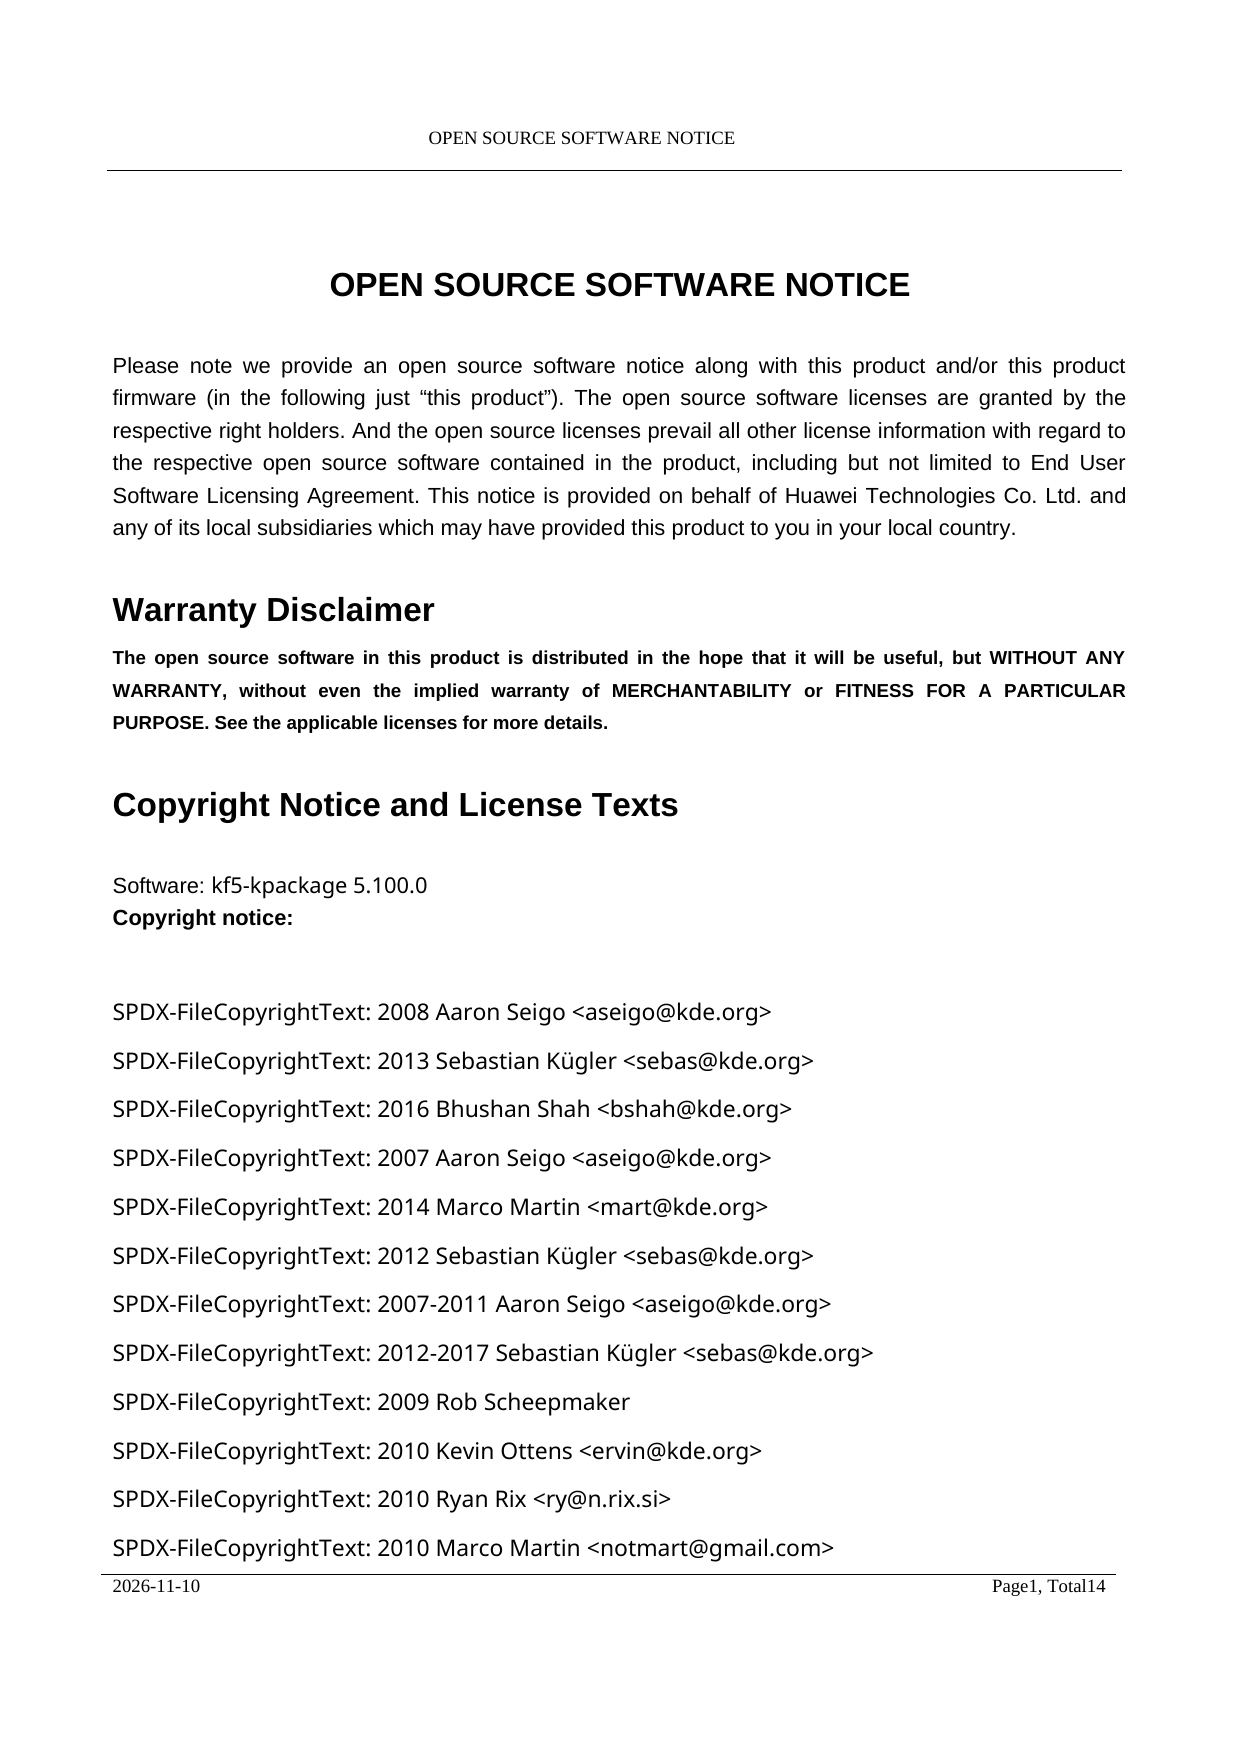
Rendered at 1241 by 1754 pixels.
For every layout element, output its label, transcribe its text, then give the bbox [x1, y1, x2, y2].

text The open source software in this product is distributed in the hope that it will be useful, but WITHOUT ANY WARRANTY, without even the implied warranty of MERCHANTABILITY or FITNESS FOR A PARTICULAR PURPOSE. See the applicable licenses for more details. [112, 641, 1128, 739]
text Warranty Disclaimer [112, 576, 1128, 641]
text Software: kf5-kpackage 5.100.0 [112, 869, 1128, 901]
text Copyright Notice and License Texts [112, 771, 1128, 836]
text OPEN SOURCE SOFTWARE NOTICE [112, 251, 1128, 316]
text Please note we provide an open source software notice along with this product and/or this product firmware (in the following just “this product”). The open source software licenses are granted by the respective right holders. And the open source licenses prevail all other license information with regard to the respective open source software contained in the product, including but not limited to End User Software Licensing Agreement. This notice is provided on behalf of Huawei Technologies Co. Ltd. and any of its local subsidiaries which may have provided this product to you in your local country. [112, 349, 1128, 544]
text Copyright notice: [112, 901, 1128, 934]
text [112, 947, 1128, 1564]
